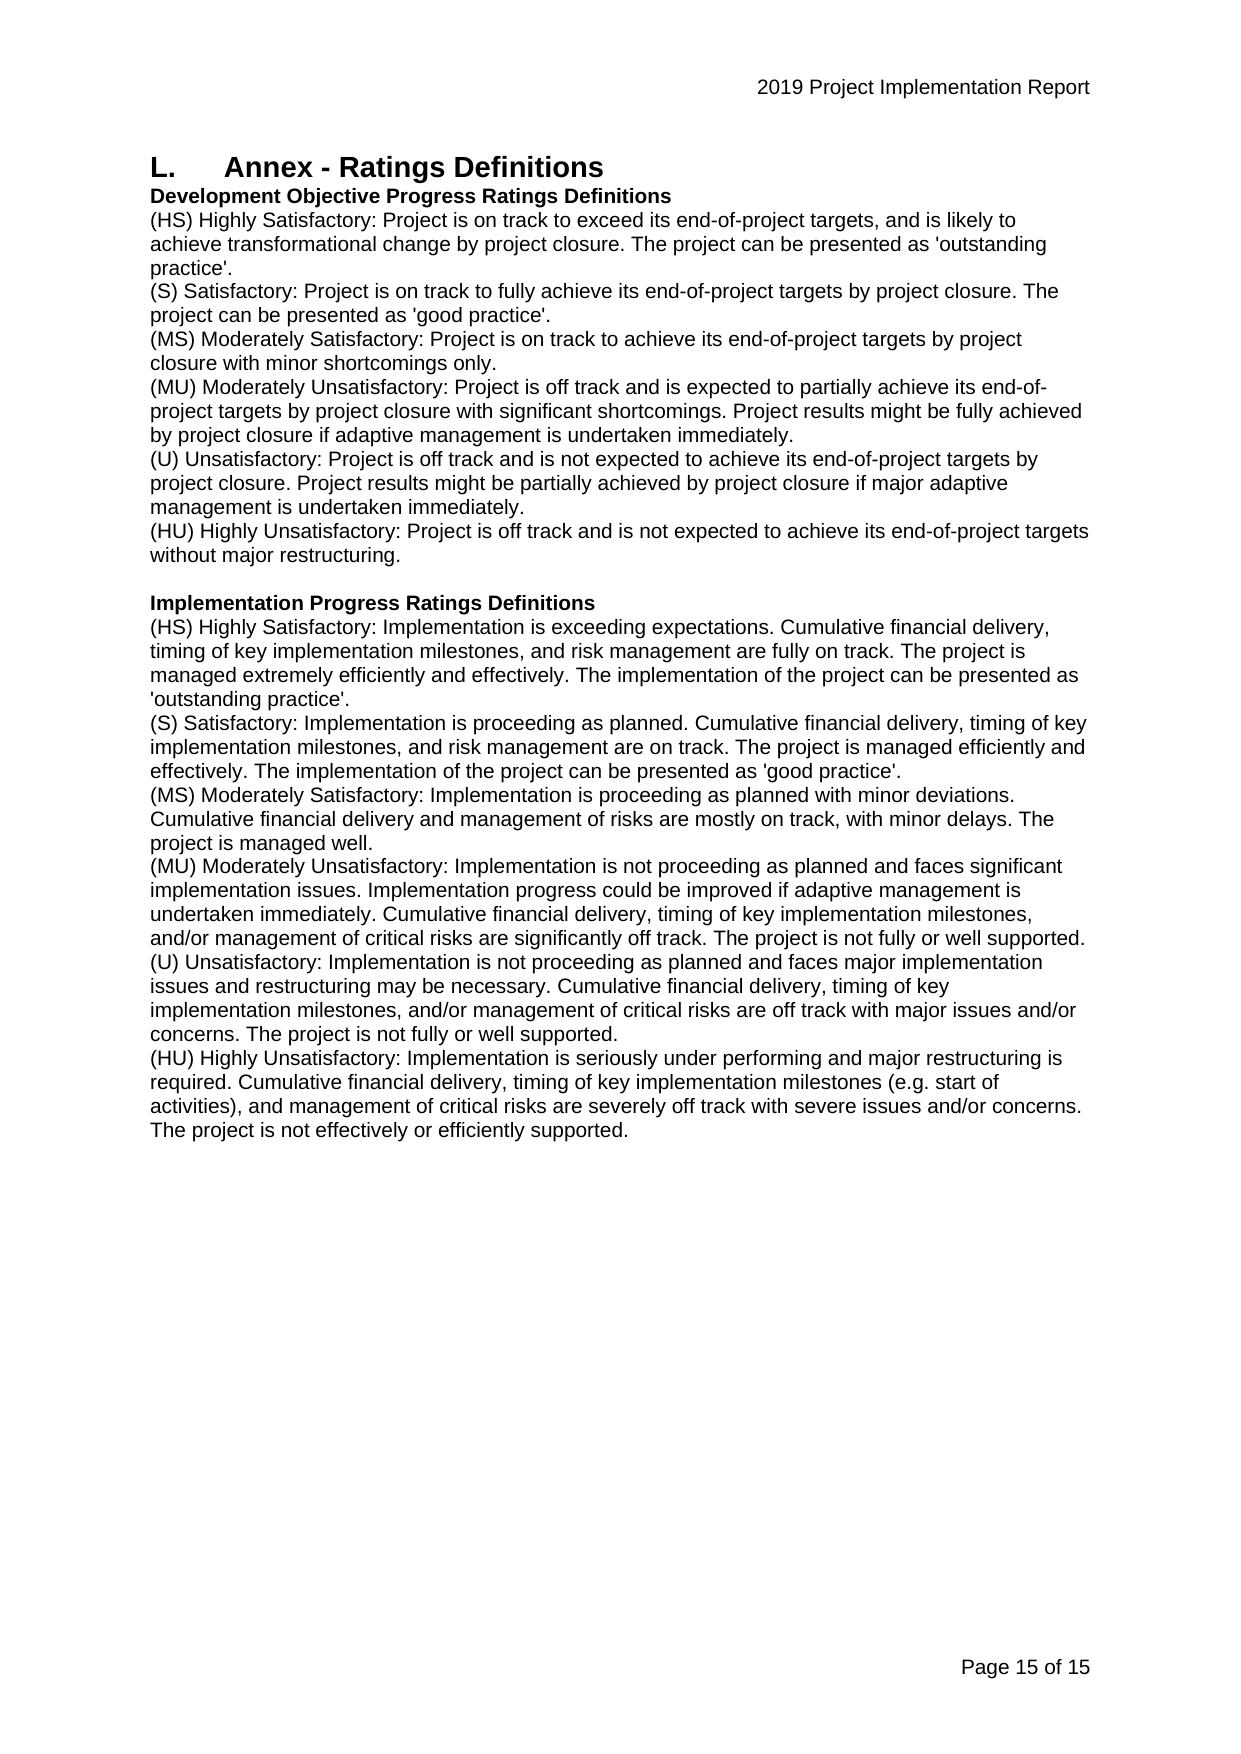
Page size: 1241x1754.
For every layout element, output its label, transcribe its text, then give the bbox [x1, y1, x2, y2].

text (U) Unsatisfactory: Implementation is not proceeding as planned and faces major implementation issues and restructuring may be necessary. Cumulative financial delivery, timing of key implementation milestones, and/or management of critical risks are off track with major issues and/or concerns. The project is not fully or well supported. [150, 950, 1090, 1046]
text (U) Unsatisfactory: Project is off track and is not expected to achieve its end-of-project targets by project closure. Project results might be partially achieved by project closure if major adaptive management is undertaken immediately. [150, 447, 1090, 519]
text (MU) Moderately Unsatisfactory: Implementation is not proceeding as planned and faces significant implementation issues. Implementation progress could be improved if adaptive management is undertaken immediately. Cumulative financial delivery, timing of key implementation milestones, and/or management of critical risks are significantly off track. The project is not fully or well supported. [150, 854, 1090, 950]
text (S) Satisfactory: Implementation is proceeding as planned. Cumulative financial delivery, timing of key implementation milestones, and risk management are on track. The project is managed efficiently and effectively. The implementation of the project can be presented as 'good practice'. [150, 711, 1090, 782]
text (HU) Highly Unsatisfactory: Implementation is seriously under performing and major restructuring is required. Cumulative financial delivery, timing of key implementation milestones (e.g. start of activities), and management of critical risks are severely off track with severe issues and/or concerns. The project is not effectively or efficiently supported. [150, 1046, 1090, 1142]
text (HU) Highly Unsatisfactory: Project is off track and is not expected to achieve its end-of-project targets without major restructuring. [150, 519, 1090, 567]
text (HS) Highly Satisfactory: Project is on track to exceed its end-of-project targets, and is likely to achieve transformational change by project closure. The project can be presented as 'outstanding practice'. [150, 207, 1090, 279]
text (MU) Moderately Unsatisfactory: Project is off track and is expected to partially achieve its end-of-project targets by project closure with significant shortcomings. Project results might be fully achieved by project closure if adaptive management is undertaken immediately. [150, 375, 1090, 447]
text (S) Satisfactory: Project is on track to fully achieve its end-of-project targets by project closure. The project can be presented as 'good practice'. [150, 279, 1090, 327]
text (HS) Highly Satisfactory: Implementation is exceeding expectations. Cumulative financial delivery, timing of key implementation milestones, and risk management are fully on track. The project is managed extremely efficiently and effectively. The implementation of the project can be presented as 'outstanding practice'. [150, 615, 1090, 711]
text Implementation Progress Ratings Definitions [150, 591, 1090, 615]
text (MS) Moderately Satisfactory: Implementation is proceeding as planned with minor deviations. Cumulative financial delivery and management of risks are mostly on track, with minor delays. The project is managed well. [150, 782, 1090, 854]
text Development Objective Progress Ratings Definitions [150, 183, 1090, 207]
subtitle Annex - Ratings Definitions [150, 150, 1090, 183]
text (MS) Moderately Satisfactory: Project is on track to achieve its end-of-project targets by project closure with minor shortcomings only. [150, 327, 1090, 375]
